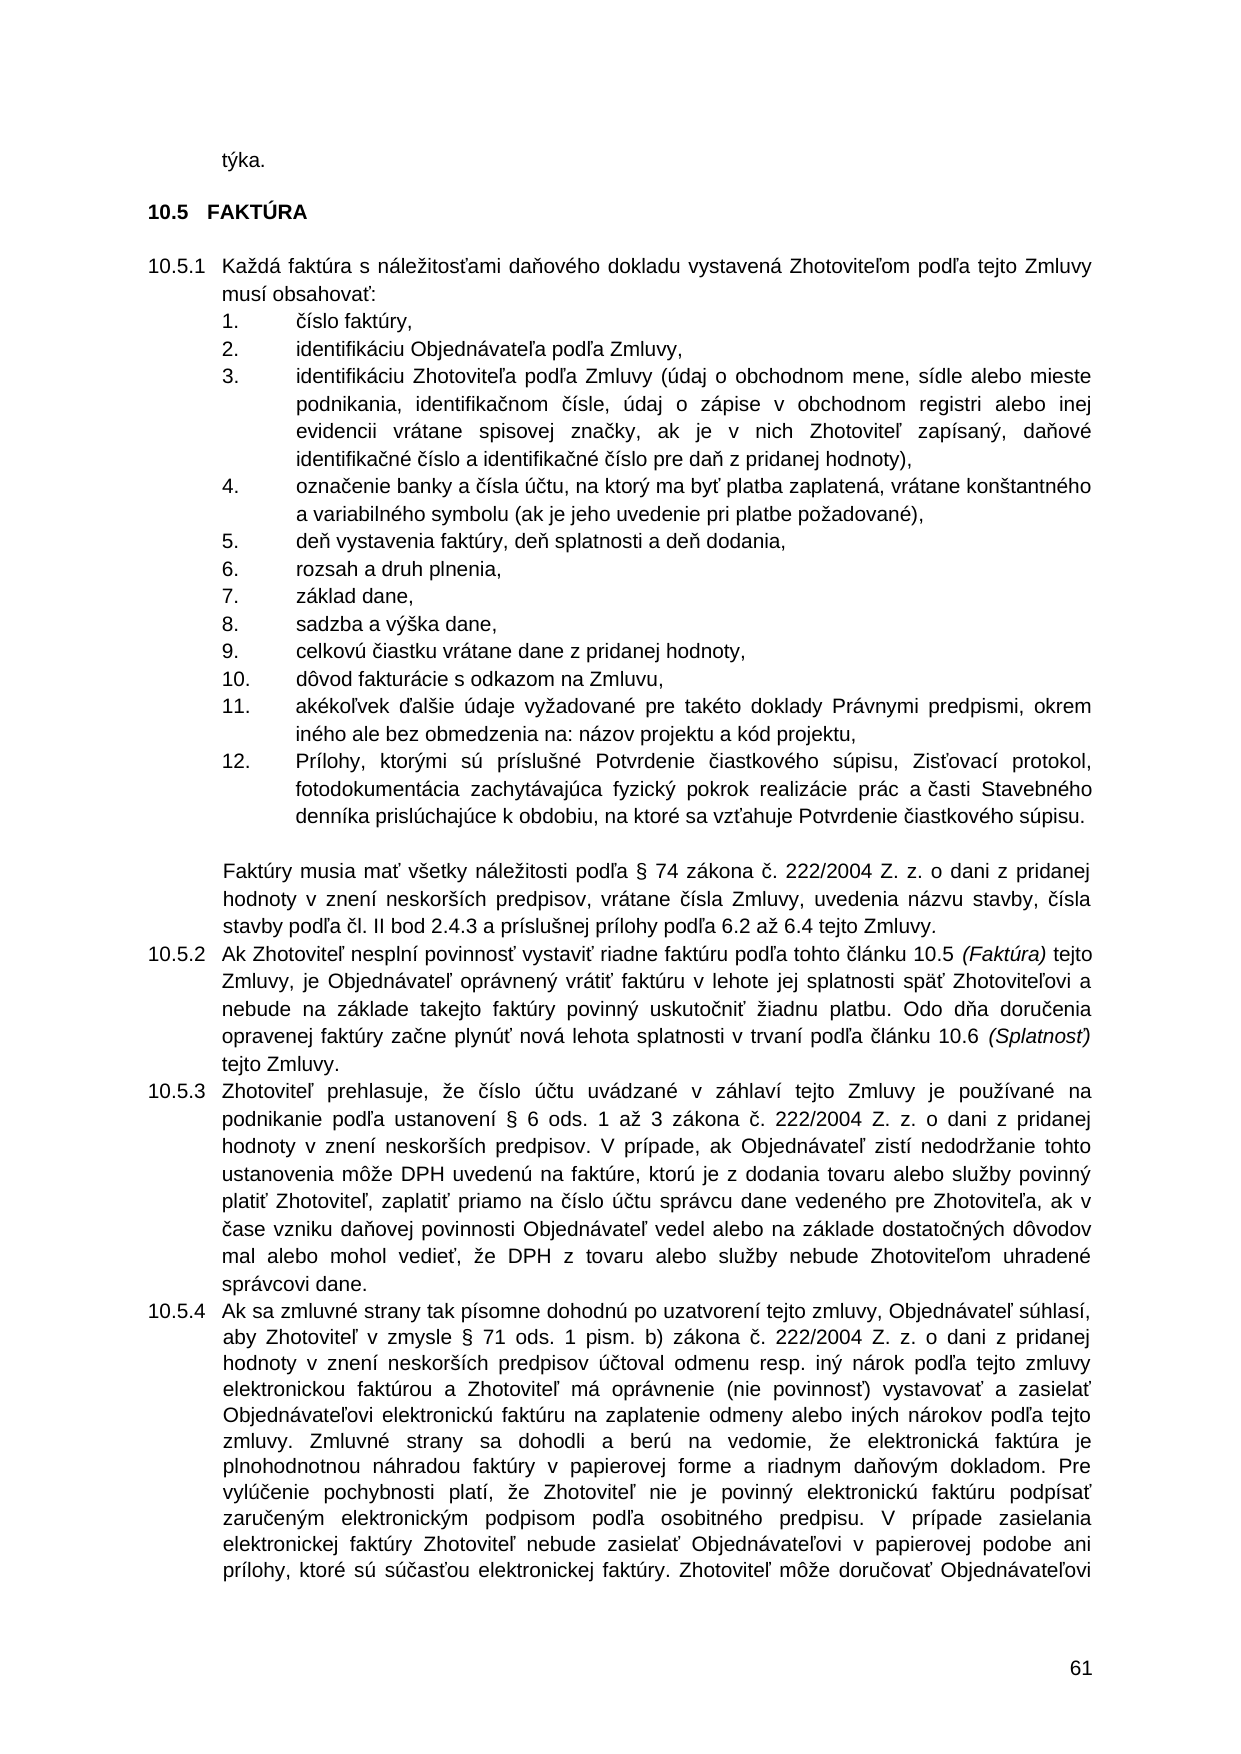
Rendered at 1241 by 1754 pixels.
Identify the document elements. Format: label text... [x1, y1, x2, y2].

list rozsah a druh plnenia, [222, 557, 1092, 581]
text Faktúry musia mať všetky náležitosti podľa § 74 zákona č. 222/2004 Z. z. o dani z pridanej hodnoty v znení neskorších predpisov, vrátane čísla Zmluvy, uvedenia názvu stavby, čísla stavby podľa čl. II bod 2.4.3 a príslušnej prílohy podľa 6.2 až 6.4 tejto Zmluvy. [223, 859, 1092, 938]
list celkovú čiastku vrátane dane z pridanej hodnoty, [222, 639, 1092, 663]
list dôvod fakturácie s odkazom na Zmluvu, [222, 667, 1092, 691]
list základ dane, [222, 584, 1092, 608]
list číslo faktúry, [222, 309, 1092, 333]
subtitle FAKTÚRA [148, 200, 1092, 224]
list akékoľvek ďalšie údaje vyžadované pre takéto doklady Právnymi predpismi, okrem iného ale bez obmedzenia na: názov projektu a kód projektu, [222, 694, 1092, 746]
list Každá faktúra s náležitosťami daňového dokladu vystavená Zhotoviteľom podľa tejto Zmluvy musí obsahovať: [148, 254, 1092, 306]
list deň vystavenia faktúry, deň splatnosti a deň dodania, [222, 529, 1092, 553]
list označenie banky a čísla účtu, na ktorý ma byť platba zaplatená, vrátane konštantného a variabilného symbolu (ak je jeho uvedenie pri platbe požadované), [222, 474, 1092, 526]
list identifikáciu Objednávateľa podľa Zmluvy, [222, 337, 1092, 361]
list Ak Zhotoviteľ nesplní povinnosť vystaviť riadne faktúru podľa tohto článku 10.5 (Faktúra) tejto Zmluvy, je Objednávateľ oprávnený vrátiť faktúru v lehote jej splatnosti späť Zhotoviteľovi a nebude na základe takejto faktúry povinný uskutočniť žiadnu platbu. Odo dňa doručenia opravenej faktúry začne plynúť nová lehota splatnosti v trvaní podľa článku 10.6 (Splatnosť) tejto Zmluvy. [148, 942, 1092, 1076]
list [148, 1299, 1092, 1582]
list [148, 148, 1092, 172]
list Zhotoviteľ prehlasuje, že číslo účtu uvádzané v záhlaví tejto Zmluvy je používané na podnikanie podľa ustanovení § 6 ods. 1 až 3 zákona č. 222/2004 Z. z. o dani z pridanej hodnoty v znení neskorších predpisov. V prípade, ak Objednávateľ zistí nedodržanie tohto ustanovenia môže DPH uvedenú na faktúre, ktorú je z dodania tovaru alebo služby povinný platiť Zhotoviteľ, zaplatiť priamo na číslo účtu správcu dane vedeného pre Zhotoviteľa, ak v čase vzniku daňovej povinnosti Objednávateľ vedel alebo na základe dostatočných dôvodov mal alebo mohol vedieť, že DPH z tovaru alebo služby nebude Zhotoviteľom uhradené správcovi dane. [148, 1079, 1092, 1296]
list identifikáciu Zhotoviteľa podľa Zmluvy (údaj o obchodnom mene, sídle alebo mieste podnikania, identifikačnom čísle, údaj o zápise v obchodnom registri alebo inej evidencii vrátane spisovej značky, ak je v nich Zhotoviteľ zapísaný, daňové identifikačné číslo a identifikačné číslo pre daň z pridanej hodnoty), [222, 364, 1092, 471]
list Prílohy, ktorými sú príslušné Potvrdenie čiastkového súpisu, Zisťovací protokol, fotodokumentácia zachytávajúca fyzický pokrok realizácie prác a časti Stavebného denníka prislúchajúce k obdobiu, na ktoré sa vzťahuje Potvrdenie čiastkového súpisu. [222, 749, 1092, 828]
list sadzba a výška dane, [222, 612, 1092, 636]
